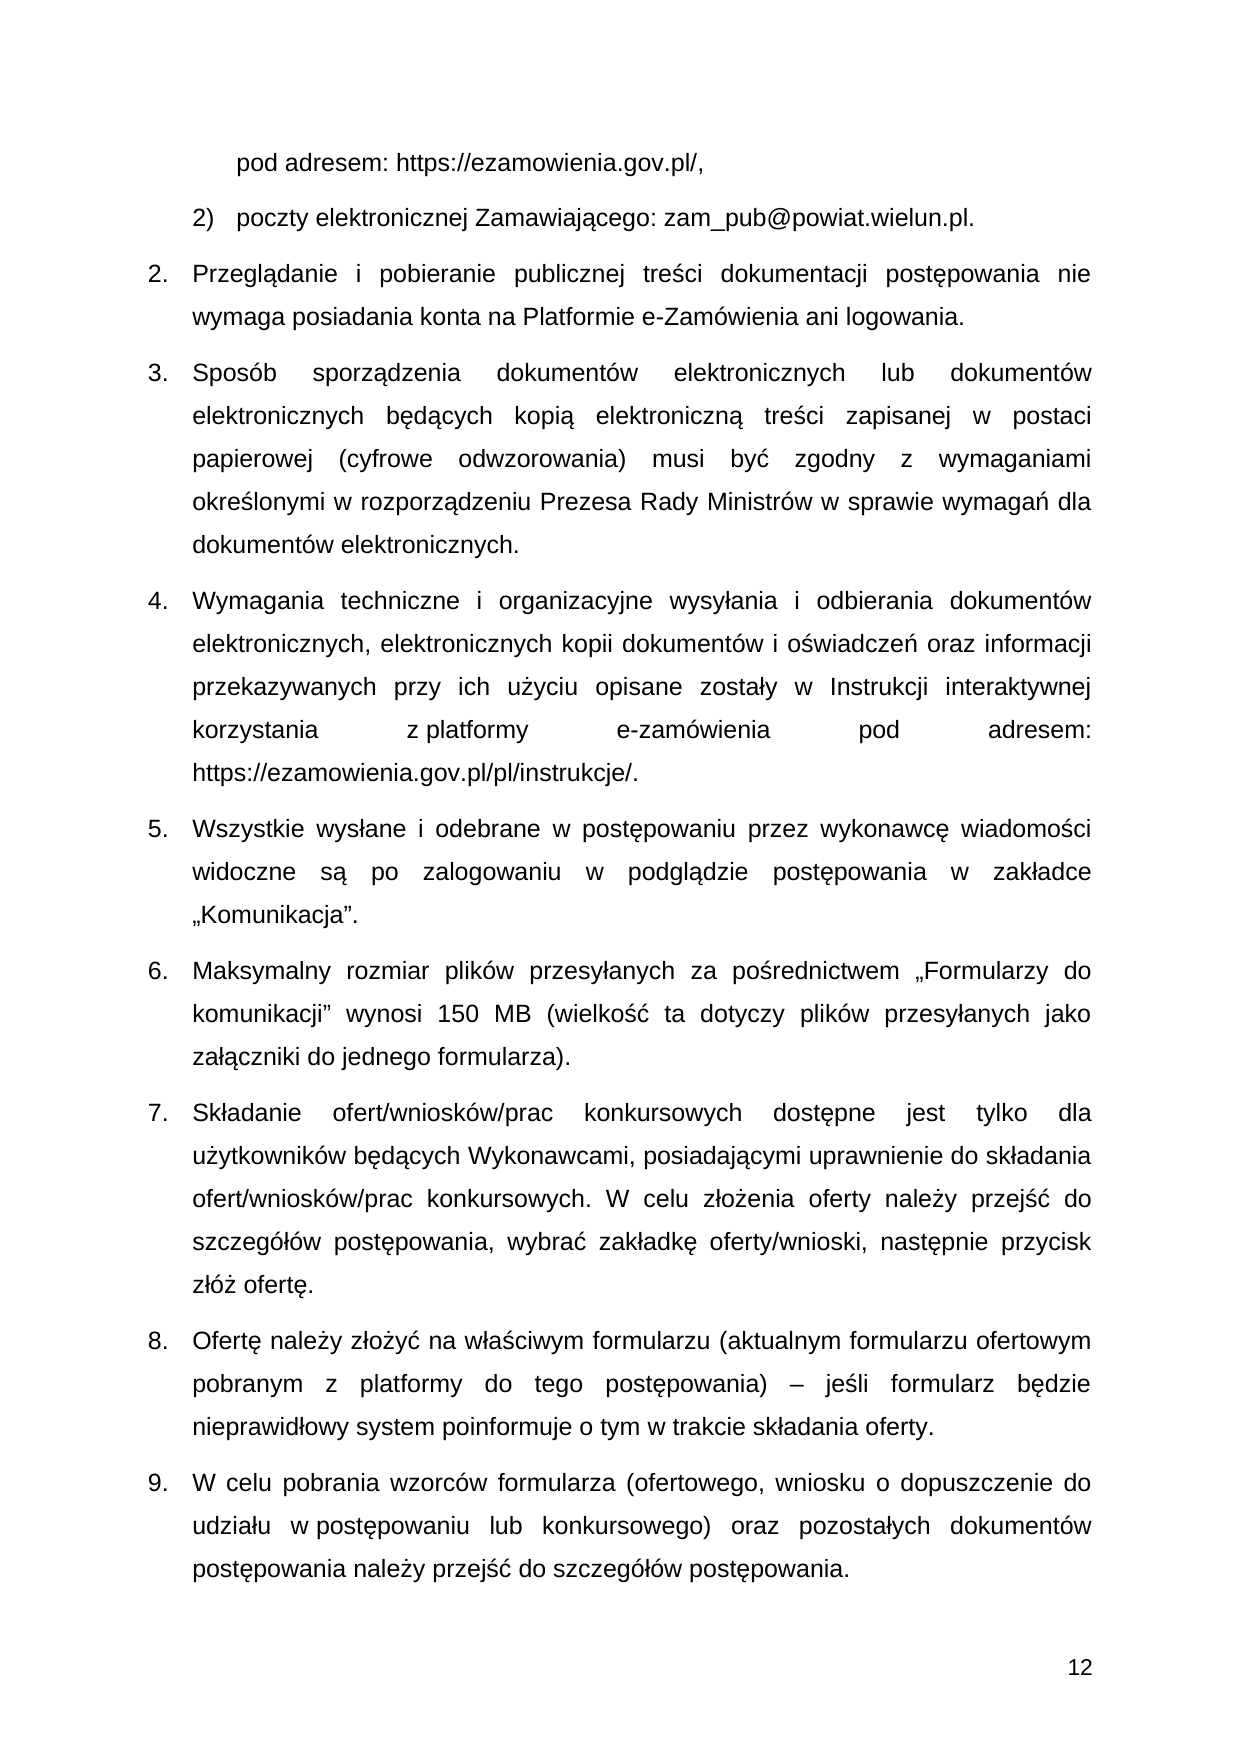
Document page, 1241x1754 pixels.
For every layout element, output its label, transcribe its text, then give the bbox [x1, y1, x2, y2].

list W celu pobrania wzorców formularza (ofertowego, wniosku o dopuszczenie do udziału w postępowaniu lub konkursowego) oraz pozostałych dokumentów postępowania należy przejść do szczegółów postępowania. [148, 1468, 1093, 1583]
list poczty elektronicznej Zamawiającego: zam_pub@powiat.wielun.pl. [192, 203, 1093, 232]
list Wymagania techniczne i organizacyjne wysyłania i odbierania dokumentów elektronicznych, elektronicznych kopii dokumentów i oświadczeń oraz informacji przekazywanych przy ich użyciu opisane zostały w Instrukcji interaktywnej korzystania z platformy e-zamówienia pod adresem: https://ezamowienia.gov.pl/pl/instrukcje/. [148, 586, 1093, 787]
list Ofertę należy złożyć na właściwym formularzu (aktualnym formularzu ofertowym pobranym z platformy do tego postępowania) – jeśli formularz będzie nieprawidłowy system poinformuje o tym w trakcie składania oferty. [148, 1326, 1093, 1441]
list Przeglądanie i pobieranie publicznej treści dokumentacji postępowania nie wymaga posiadania konta na Platformie e-Zamówienia ani logowania. [148, 259, 1093, 331]
list Wszystkie wysłane i odebrane w postępowaniu przez wykonawcę wiadomości widoczne są po zalogowaniu w podglądzie postępowania w zakładce „Komunikacja”. [148, 814, 1093, 929]
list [192, 148, 1093, 176]
list Składanie ofert/wniosków/prac konkursowych dostępne jest tylko dla użytkowników będących Wykonawcami, posiadającymi uprawnienie do składania ofert/wniosków/prac konkursowych. W celu złożenia oferty należy przejść do szczegółów postępowania, wybrać zakładkę oferty/wnioski, następnie przycisk złóż ofertę. [148, 1098, 1093, 1299]
list Sposób sporządzenia dokumentów elektronicznych lub dokumentów elektronicznych będących kopią elektroniczną treści zapisanej w postaci papierowej (cyfrowe odwzorowania) musi być zgodny z wymaganiami określonymi w rozporządzeniu Prezesa Rady Ministrów w sprawie wymagań dla dokumentów elektronicznych. [148, 358, 1093, 559]
list Maksymalny rozmiar plików przesyłanych za pośrednictwem „Formularzy do komunikacji” wynosi 150 MB (wielkość ta dotyczy plików przesyłanych jako załączniki do jednego formularza). [148, 956, 1093, 1071]
